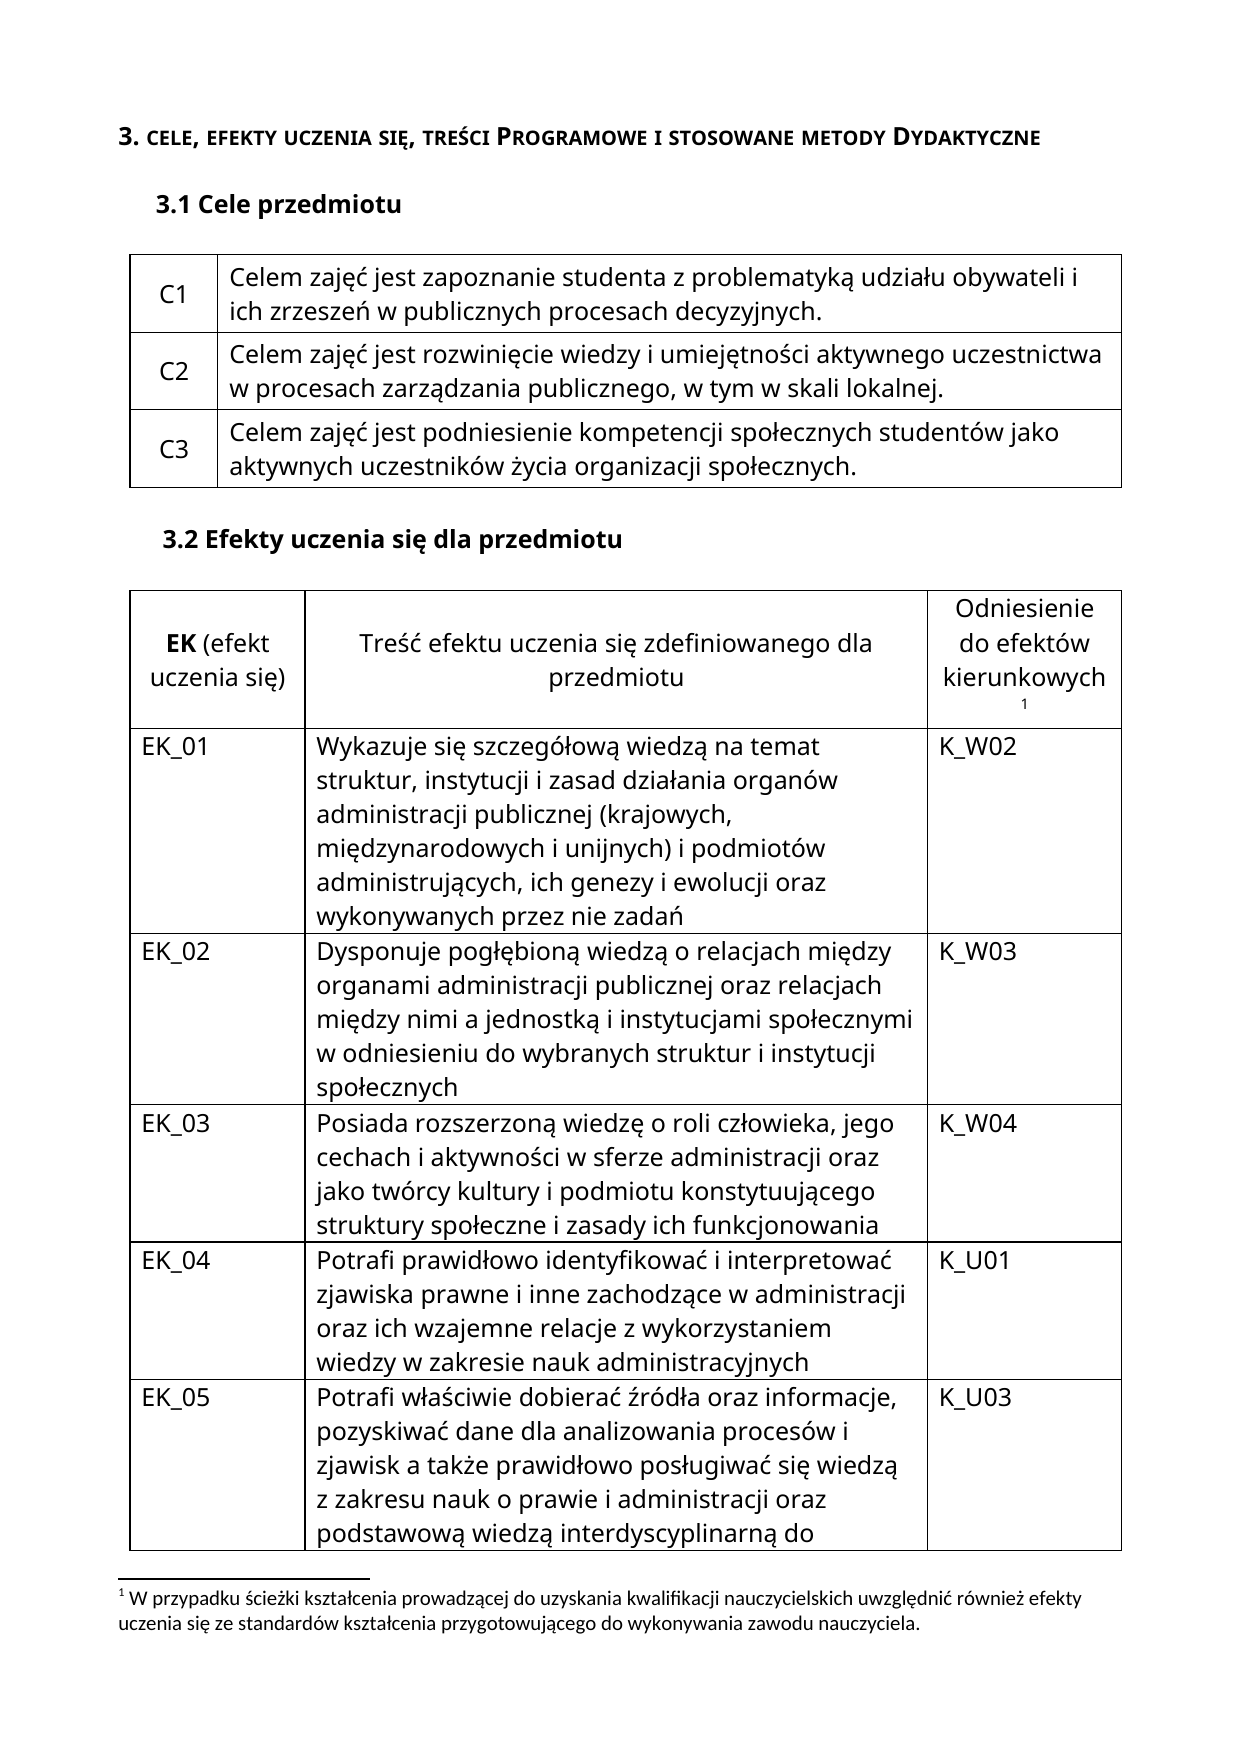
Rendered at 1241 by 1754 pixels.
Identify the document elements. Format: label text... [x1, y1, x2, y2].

table_cell Celem zajęć jest rozwinięcie wiedzy i umiejętności aktywnego uczestnictwa w procesach zarządzania publicznego, w tym w skali lokalnej. [218, 333, 1121, 409]
table_header Odniesienie do efektów kierunkowych [928, 591, 1121, 727]
table_cell Posiada rozszerzoną wiedzę o roli człowieka, jego cechach i aktywności w sferze administracji oraz jako twórcy kultury i podmiotu konstytuującego struktury społeczne i zasady ich funkcjonowania [306, 1105, 927, 1241]
table_cell K_W03 [928, 934, 1121, 1104]
table_header Treść efektu uczenia się zdefiniowanego dla przedmiotu [306, 591, 927, 727]
table_cell K_U01 [928, 1243, 1121, 1379]
table_header Celem zajęć jest zapoznanie studenta z problematyką udziału obywateli i ich zrzeszeń w publicznych procesach decyzyjnych. [218, 255, 1121, 332]
table_cell K_W02 [928, 729, 1121, 933]
table_cell EK_05 [131, 1380, 304, 1550]
table_cell Potrafi prawidłowo identyfikować i interpretować zjawiska prawne i inne zachodzące w administracji oraz ich wzajemne relacje z wykorzystaniem wiedzy w zakresie nauk administracyjnych [306, 1243, 927, 1379]
table_cell K_U03 [928, 1380, 1121, 1550]
text 3. cele, efekty uczenia się, treści Programowe i stosowane metody Dydaktyczne [118, 118, 1122, 152]
table_cell K_W04 [928, 1105, 1121, 1241]
table_cell C3 [131, 410, 217, 487]
table_cell Dysponuje pogłębioną wiedzą o relacjach między organami administracji publicznej oraz relacjach między nimi a jednostką i instytucjami społecznymi w odniesieniu do wybranych struktur i instytucji społecznych [306, 934, 927, 1104]
table_cell Wykazuje się szczegółową wiedzą na temat struktur, instytucji i zasad działania organów administracji publicznej (krajowych, międzynarodowych i unijnych) i podmiotów administrujących, ich genezy i ewolucji oraz wykonywanych przez nie zadań [306, 729, 927, 933]
table_header C1 [131, 255, 217, 332]
table_cell EK_02 [131, 934, 304, 1104]
table_cell EK_01 [131, 729, 304, 933]
table_cell EK_04 [131, 1243, 304, 1379]
table_header EK (efekt uczenia się) [131, 591, 304, 727]
table_cell Celem zajęć jest podniesienie kompetencji społecznych studentów jako aktywnych uczestników życia organizacji społecznych. [218, 410, 1121, 487]
text 3.1 Cele przedmiotu [156, 186, 1122, 220]
text 3.2 Efekty uczenia się dla przedmiotu [162, 522, 1122, 556]
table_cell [306, 1380, 927, 1550]
table_cell C2 [131, 333, 217, 409]
table_cell EK_03 [131, 1105, 304, 1241]
